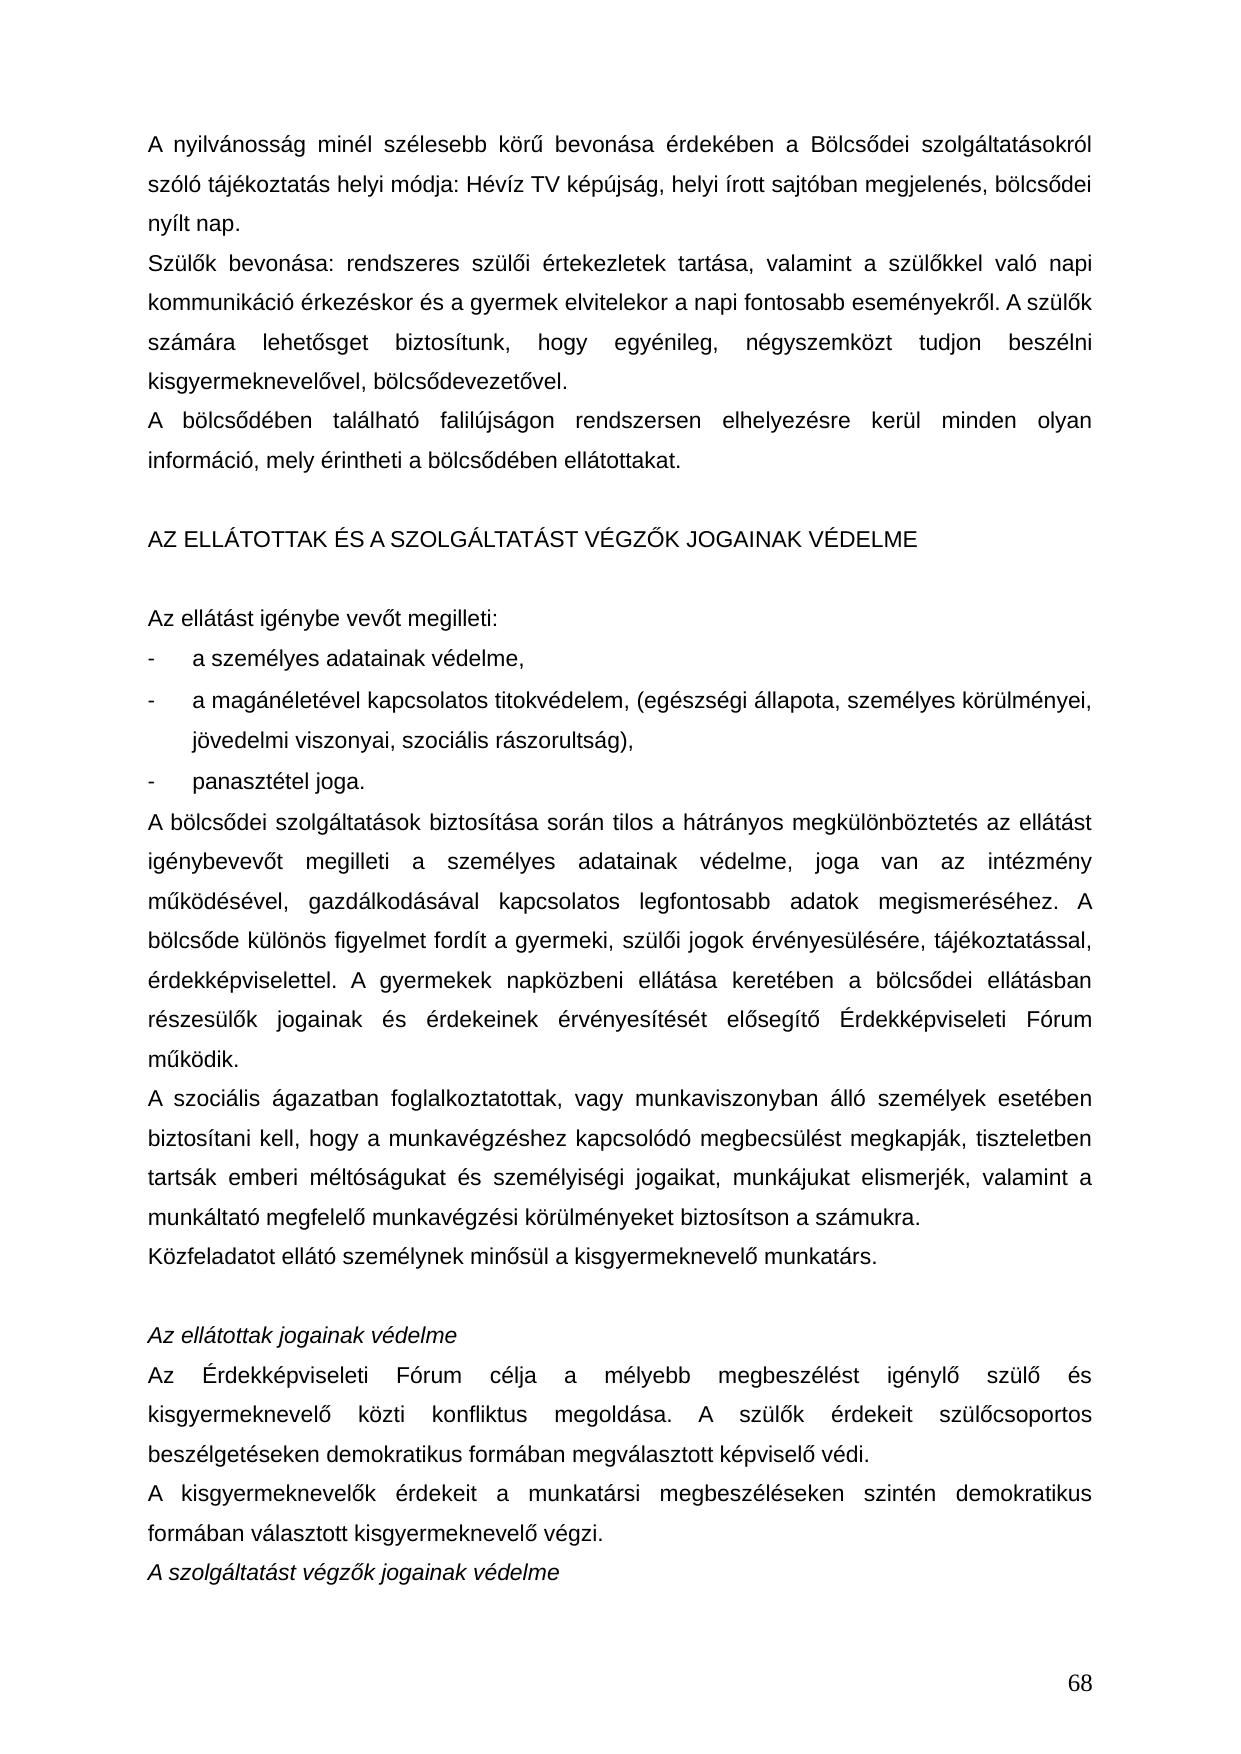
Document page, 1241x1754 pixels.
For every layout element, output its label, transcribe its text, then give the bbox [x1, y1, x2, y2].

list a személyes adatainak védelme, [148, 644, 1093, 672]
text Az Érdekképviseleti Fórum célja a mélyebb megbeszélést igénylő szülő és kisgyermeknevelő közti konfliktus megoldása. A szülők érdekeit szülőcsoportos beszélgetéseken demokratikus formában megválasztott képviselő védi. [148, 1362, 1093, 1467]
text A nyilvánosság minél szélesebb körű bevonása érdekében a Bölcsődei szolgáltatásokról szóló tájékoztatás helyi módja: Hévíz TV képújság, helyi írott sajtóban megjelenés, bölcsődei nyílt nap. [148, 131, 1093, 236]
text AZ ELLÁTOTTAK ÉS A SZOLGÁLTATÁST VÉGZŐK JOGAINAK VÉDELME [148, 526, 1093, 552]
text A bölcsődében található falilújságon rendszersen elhelyezésre kerül minden olyan információ, mely érintheti a bölcsődében ellátottakat. [148, 407, 1093, 473]
text A kisgyermeknevelők érdekeit a munkatársi megbeszéléseken szintén demokratikus formában választott kisgyermeknevelő végzi. [148, 1480, 1093, 1546]
list a magánéletével kapcsolatos titokvédelem, (egészségi állapota, személyes körülményei, jövedelmi viszonyai, szociális rászorultság), [148, 686, 1093, 754]
text A szociális ágazatban foglalkoztatottak, vagy munkaviszonyban álló személyek esetében biztosítani kell, hogy a munkavégzéshez kapcsolódó megbecsülést megkapják, tiszteletben tartsák emberi méltóságukat és személyiségi jogaikat, munkájukat elismerjék, valamint a munkáltató megfelelő munkavégzési körülményeket biztosítson a számukra. [148, 1085, 1093, 1230]
text Az ellátást igénybe vevőt megilleti: [148, 605, 1093, 631]
text Közfeladatot ellátó személynek minősül a kisgyermeknevelő munkatárs. [148, 1243, 1093, 1269]
list panasztétel joga. [148, 767, 1093, 795]
text Szülők bevonása: rendszeres szülői értekezletek tartása, valamint a szülőkkel való napi kommunikáció érkezéskor és a gyermek elvitelekor a napi fontosabb eseményekről. A szülők számára lehetősget biztosítunk, hogy egyénileg, négyszemközt tudjon beszélni kisgyermeknevelővel, bölcsődevezetővel. [148, 249, 1093, 394]
text Az ellátottak jogainak védelme [148, 1322, 1093, 1348]
text A bölcsődei szolgáltatások biztosítása során tilos a hátrányos megkülönböztetés az ellátást igénybevevőt megilleti a személyes adatainak védelme, joga van az intézmény működésével, gazdálkodásával kapcsolatos legfontosabb adatok megismeréséhez. A bölcsőde különös figyelmet fordít a gyermeki, szülői jogok érvényesülésére, tájékoztatással, érdekképviselettel. A gyermekek napközbeni ellátása keretében a bölcsődei ellátásban részesülők jogainak és érdekeinek érvényesítését elősegítő Érdekképviseleti Fórum működik. [148, 809, 1093, 1072]
text A szolgáltatást végzők jogainak védelme [148, 1559, 1093, 1585]
